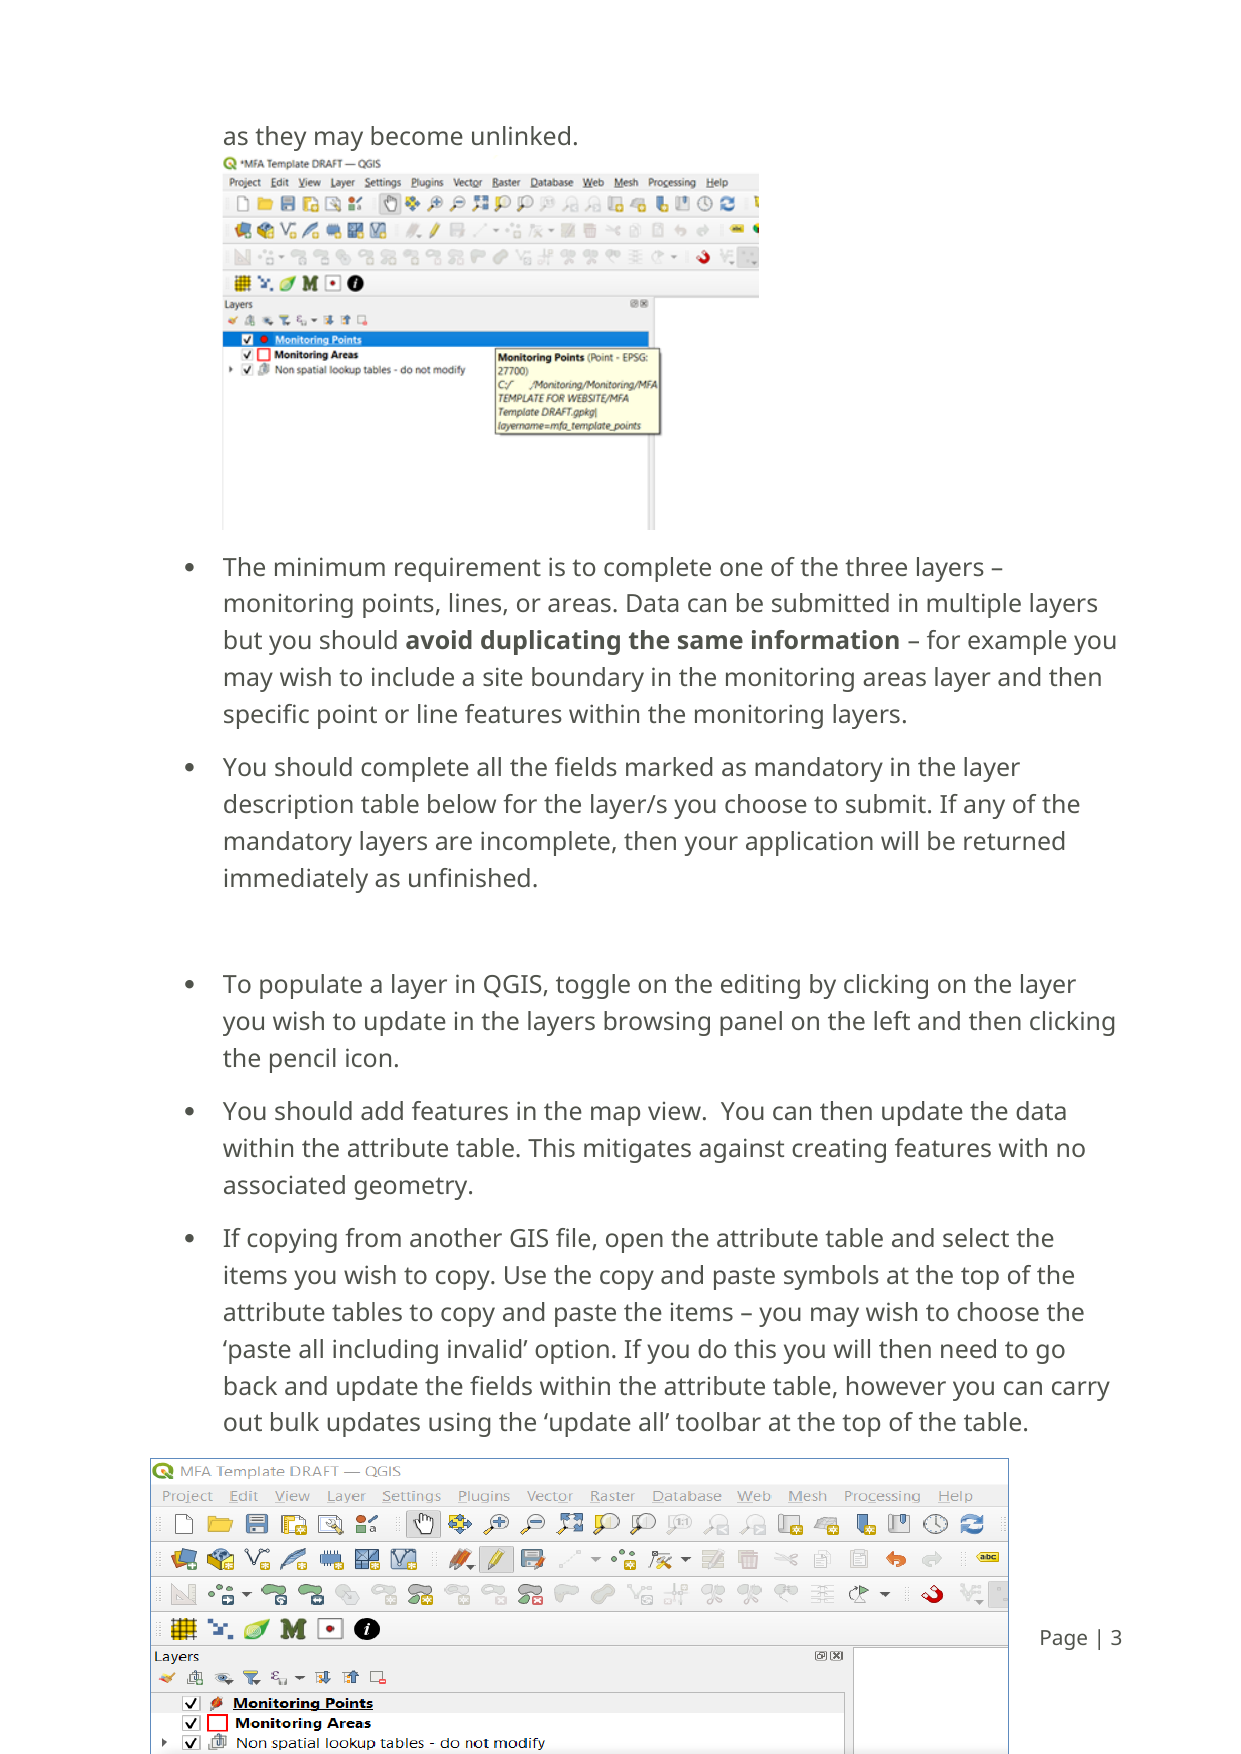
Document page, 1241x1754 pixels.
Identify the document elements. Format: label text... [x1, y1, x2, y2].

list You should add features in the map view. You can then update the data within the attribute table. This mitigates against creating features with no associated geometry. [185, 1094, 1122, 1202]
picture [151, 1459, 1008, 1754]
list You should complete all the fields marked as mandatory in the layer description table below for the layer/s you choose to submit. If any of the mandatory layers are incomplete, then your application will be returned immediately as unfinished. [185, 750, 1122, 894]
list The minimum requirement is to complete one of the three layers – monitoring points, lines, or areas. Data can be submitted in multiple layers but you should avoid duplicating the same information – for example you may wish to include a site boundary in the monitoring areas layer and then specific point or line features within the monitoring layers. [185, 549, 1122, 731]
list To populate a layer in QGIS, toggle on the editing by clicking on the layer you wish to update in the layers browsing panel on the left and then clicking the pencil icon. [185, 967, 1122, 1075]
picture [222, 155, 759, 530]
list If copying from another GIS file, open the attribute table and select the items you wish to copy. Use the copy and paste symbols at the top of the attribute tables to copy and paste the items – you may wish to choose the ‘paste all including invalid’ option. If you do this you will then need to go back and update the fields within the attribute table, however you can carry out bulk updates using the ‘update all’ toolbar at the top of the table. [185, 1221, 1122, 1439]
